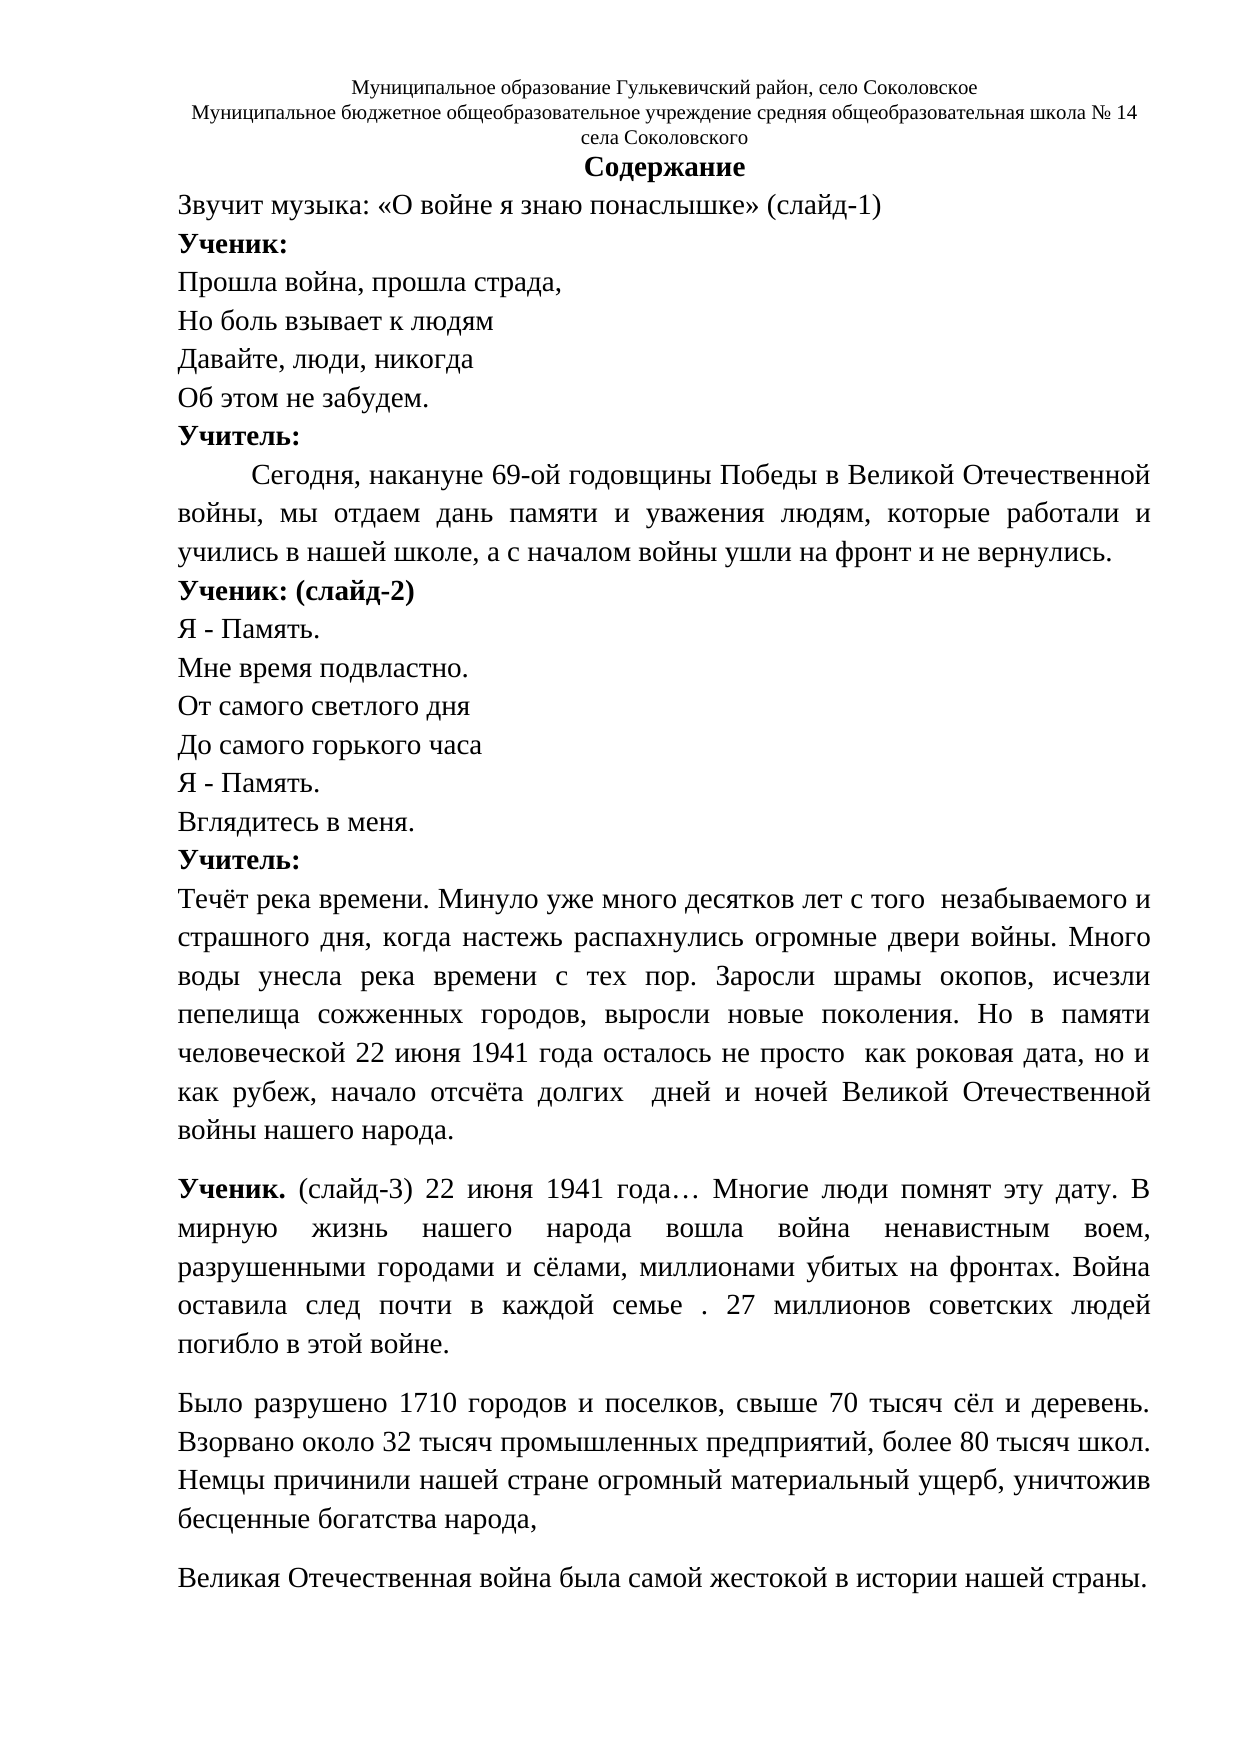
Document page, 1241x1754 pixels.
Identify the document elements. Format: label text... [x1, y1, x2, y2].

text Учитель: [177, 418, 1152, 452]
text От самого светлого дня [177, 688, 1152, 722]
text Об этом не забудем. [177, 380, 1152, 413]
text Я - Память. [177, 765, 1152, 799]
text Сегодня, накануне 69-ой годовщины Победы в Великой Отечественной войны, мы отдаем дань памяти и уважения людям, которые работали и учились в нашей школе, а с началом войны ушли на фронт и не вернулись. [177, 457, 1152, 568]
text Великая Отечественная война была самой жестокой в истории нашей страны. [177, 1560, 1152, 1594]
text Вглядитесь в меня. [177, 804, 1152, 837]
text Мне время подвластно. [177, 650, 1152, 683]
text Прошла война, прошла страда, [177, 264, 1152, 298]
text Ученик: (слайд-2) [177, 573, 1152, 606]
text Давайте, люди, никогда [177, 341, 1152, 375]
text Учитель: [177, 842, 1152, 876]
text Ученик: [177, 226, 1152, 259]
text Я - Память. [177, 611, 1152, 645]
text Но боль взывает к людям [177, 303, 1152, 336]
text До самого горького часа [177, 727, 1152, 760]
text Течёт река времени. Минуло уже много десятков лет с того незабываемого и страшного дня, когда настежь распахнулись огромные двери войны. Много воды унесла река времени с тех пор. Заросли шрамы окопов, исчезли пепелища сожженных городов, выросли новые поколения. Но в памяти человеческой 22 июня 1941 года осталось не просто как роковая дата, но и как рубеж, начало отсчёта долгих дней и ночей Великой Отечественной войны нашего народа. [177, 881, 1152, 1146]
text Было разрушено 1710 городов и поселков, свыше 70 тысяч сёл и деревень. Взорвано около 32 тысяч промышленных предприятий, более 80 тысяч школ. Немцы причинили нашей стране огромный материальный ущерб, уничтожив бесценные богатства народа, [177, 1385, 1152, 1534]
text Содержание [177, 149, 1152, 182]
text Ученик. (слайд-3) 22 июня 1941 года… Многие люди помнят эту дату. В мирную жизнь нашего народа вошла война ненавистным воем, разрушенными городами и сёлами, миллионами убитых на фронтах. Война оставила след почти в каждой семье . 27 миллионов советских людей погибло в этой войне. [177, 1172, 1152, 1359]
text Звучит музыка: «О войне я знаю понаслышке» (слайд-1) [177, 187, 1152, 221]
